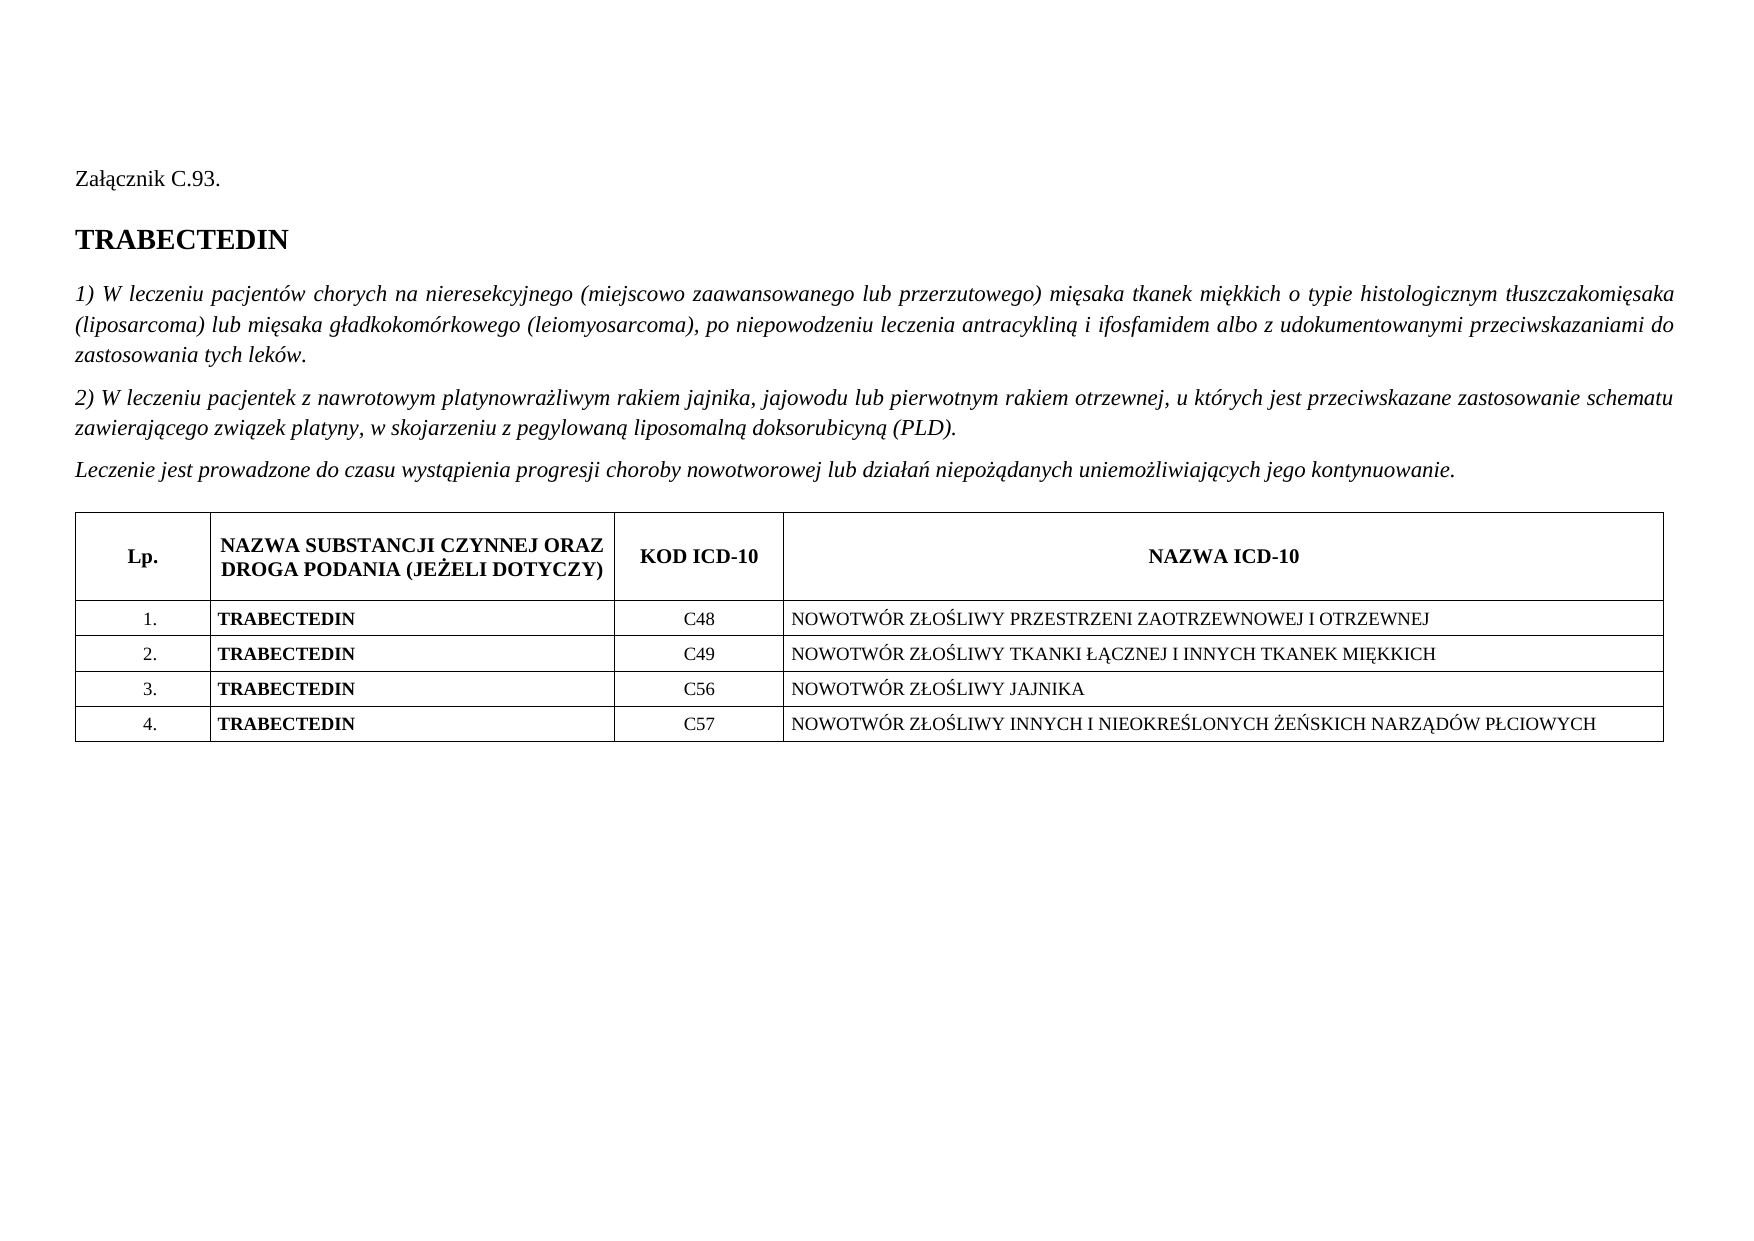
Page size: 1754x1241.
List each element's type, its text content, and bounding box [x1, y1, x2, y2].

table_cell C49 [615, 636, 783, 671]
table_cell NOWOTWÓR ZŁOŚLIWY JAJNIKA [784, 672, 1663, 706]
table_cell [76, 636, 210, 671]
table_cell [76, 672, 210, 706]
table_header NAZWA ICD-10 [784, 513, 1663, 600]
table_cell NOWOTWÓR ZŁOŚLIWY INNYCH I NIEOKREŚLONYCH ŻEŃSKICH NARZĄDÓW PŁCIOWYCH [784, 707, 1663, 741]
table_cell TRABECTEDIN [211, 636, 614, 671]
text 2) W leczeniu pacjentek z nawrotowym platynowrażliwym rakiem jajnika, jajowodu lub pierwotnym rakiem otrzewnej, u których jest przeciwskazane zastosowanie schematu zawierającego związek platyny, w skojarzeniu z pegylowaną liposomalną doksorubicyną (PLD). [75, 384, 1679, 440]
table_cell TRABECTEDIN [211, 601, 614, 635]
table_header Lp. [76, 513, 210, 600]
table_cell NOWOTWÓR ZŁOŚLIWY TKANKI ŁĄCZNEJ I INNYCH TKANEK MIĘKKICH [784, 636, 1663, 671]
text 1) W leczeniu pacjentów chorych na nieresekcyjnego (miejscowo zaawansowanego lub przerzutowego) mięsaka tkanek miękkich o typie histologicznym tłuszczakomięsaka (liposarcoma) lub mięsaka gładkokomórkowego (leiomyosarcoma), po niepowodzeniu leczenia antracykliną i ifosfamidem albo z udokumentowanymi przeciwskazaniami do zastosowania tych leków. [75, 281, 1679, 367]
table_cell NOWOTWÓR ZŁOŚLIWY PRZESTRZENI ZAOTRZEWNOWEJ I OTRZEWNEJ [784, 601, 1663, 635]
table_cell [76, 707, 210, 741]
table_cell TRABECTEDIN [211, 707, 614, 741]
table_cell [76, 601, 210, 635]
table_cell TRABECTEDIN [211, 672, 614, 706]
table_cell C57 [615, 707, 783, 741]
table_cell C48 [615, 601, 783, 635]
text TRABECTEDIN [75, 222, 1679, 256]
table_header KOD ICD-10 [615, 513, 783, 600]
text Załącznik C.93. [75, 165, 1679, 192]
table_cell C56 [615, 672, 783, 706]
text Leczenie jest prowadzone do czasu wystąpienia progresji choroby nowotworowej lub działań niepożądanych uniemożliwiających jego kontynuowanie. [75, 457, 1679, 483]
table_header NAZWA SUBSTANCJI CZYNNEJ ORAZ DROGA PODANIA (JEŻELI DOTYCZY) [211, 513, 614, 600]
